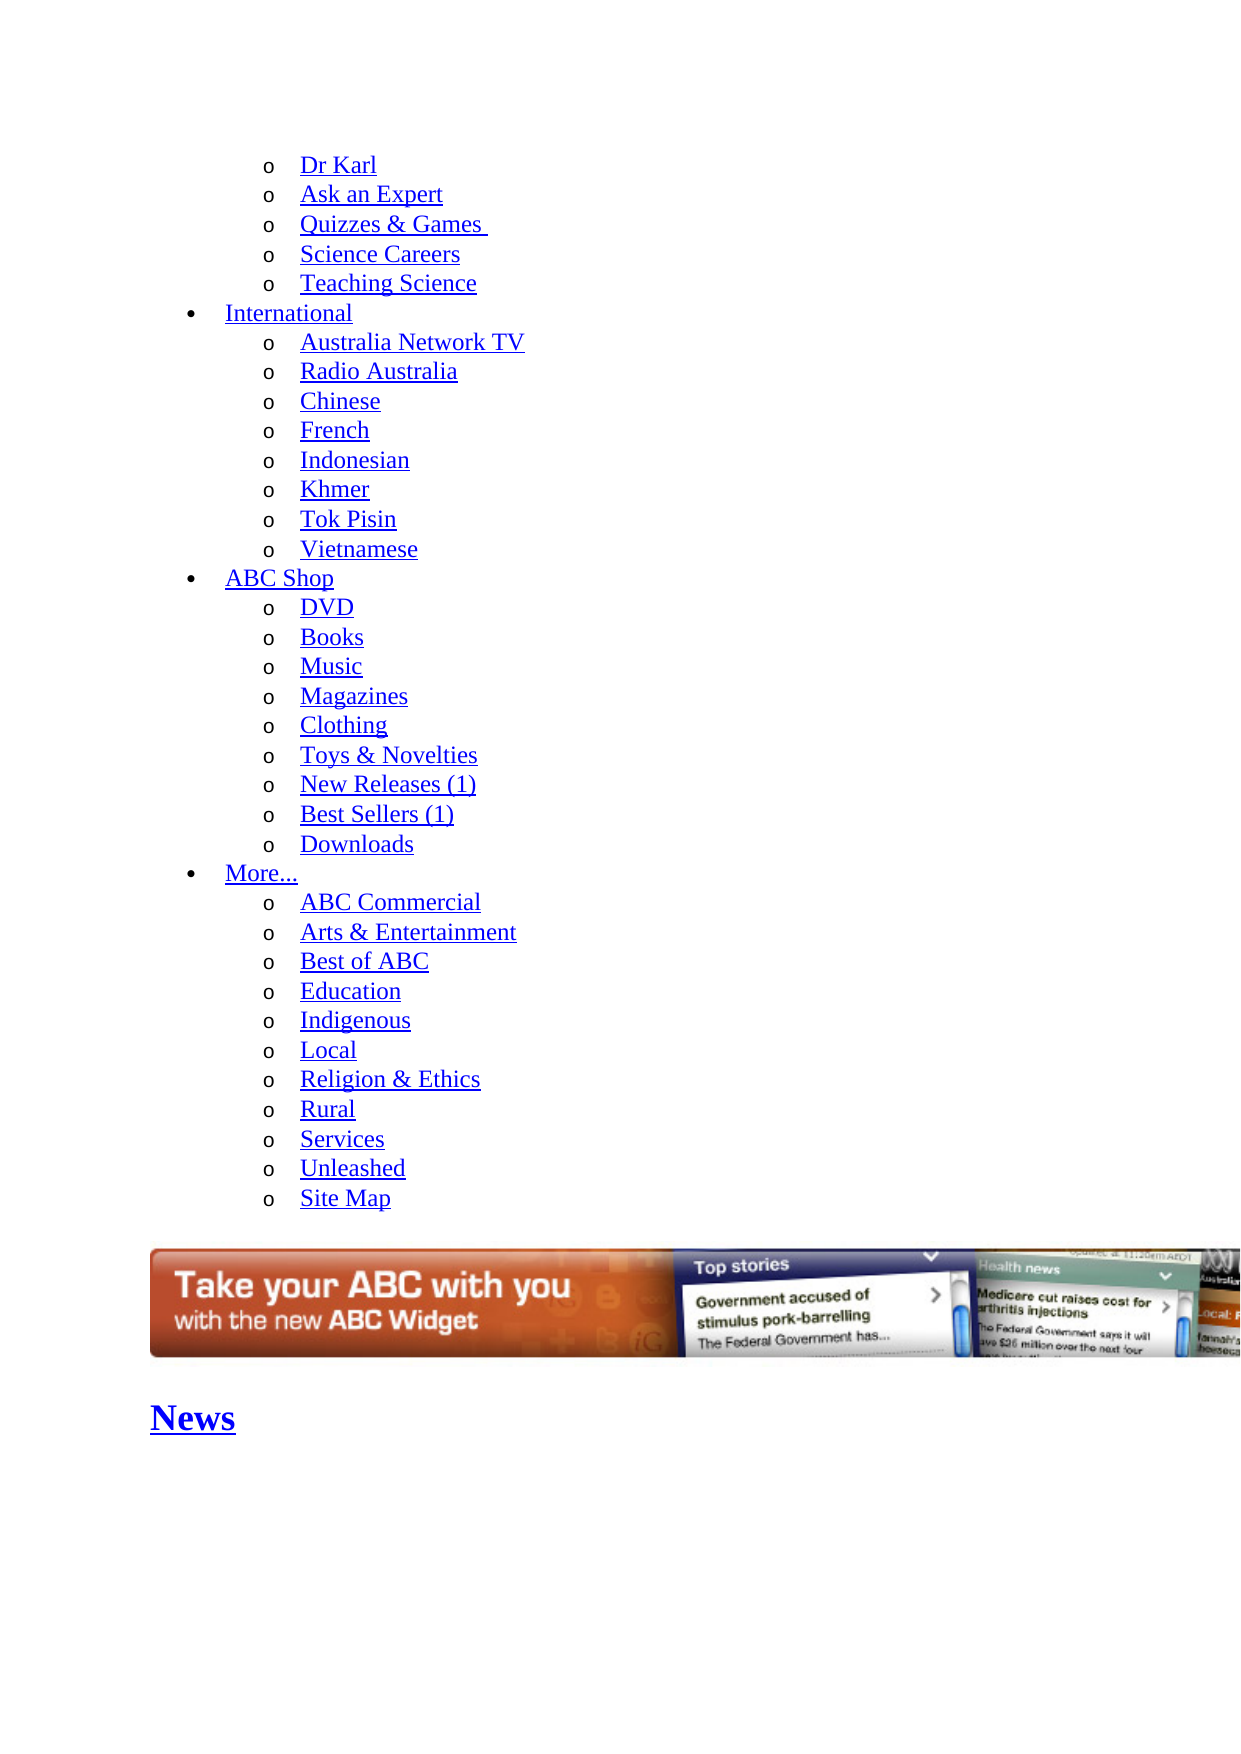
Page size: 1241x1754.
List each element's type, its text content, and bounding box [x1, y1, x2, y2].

list Local [262, 1035, 1090, 1064]
list DVD [262, 592, 1090, 622]
list More... [187, 858, 1090, 887]
list Unleashed [262, 1153, 1090, 1183]
list Ask an Expert [262, 179, 1090, 209]
list Rural [262, 1094, 1090, 1124]
list Vietnamese [262, 534, 1090, 563]
list Khmer [262, 474, 1090, 504]
list French [262, 415, 1090, 445]
list New Releases (1) [262, 769, 1090, 799]
picture [150, 1241, 1241, 1367]
list Tok Pisin [262, 504, 1090, 534]
list Religion & Ethics [262, 1064, 1090, 1094]
list Dr Karl [262, 150, 1090, 179]
list Radio Australia [262, 356, 1090, 386]
list Best Sellers (1) [262, 799, 1090, 829]
list Education [262, 976, 1090, 1005]
list Toys & Novelties [262, 740, 1090, 769]
list Arts & Entertainment [262, 917, 1090, 946]
list Services [262, 1124, 1090, 1153]
list Chinese [262, 386, 1090, 415]
list Teaching Science [262, 268, 1090, 298]
list Clothing [262, 710, 1090, 740]
list Downloads [262, 829, 1090, 858]
text News [150, 1396, 1090, 1439]
list Site Map [262, 1183, 1090, 1212]
list Australia Network TV [262, 327, 1090, 356]
list Indigenous [262, 1005, 1090, 1035]
list Indonesian [262, 445, 1090, 474]
list Quizzes & Games [262, 209, 1090, 239]
list Best of ABC [262, 946, 1090, 976]
list Magazines [262, 681, 1090, 710]
list Music [262, 651, 1090, 681]
list Science Careers [262, 239, 1090, 268]
list ABC Commercial [262, 887, 1090, 917]
list International [187, 298, 1090, 327]
list Books [262, 622, 1090, 651]
list ABC Shop [187, 563, 1090, 592]
